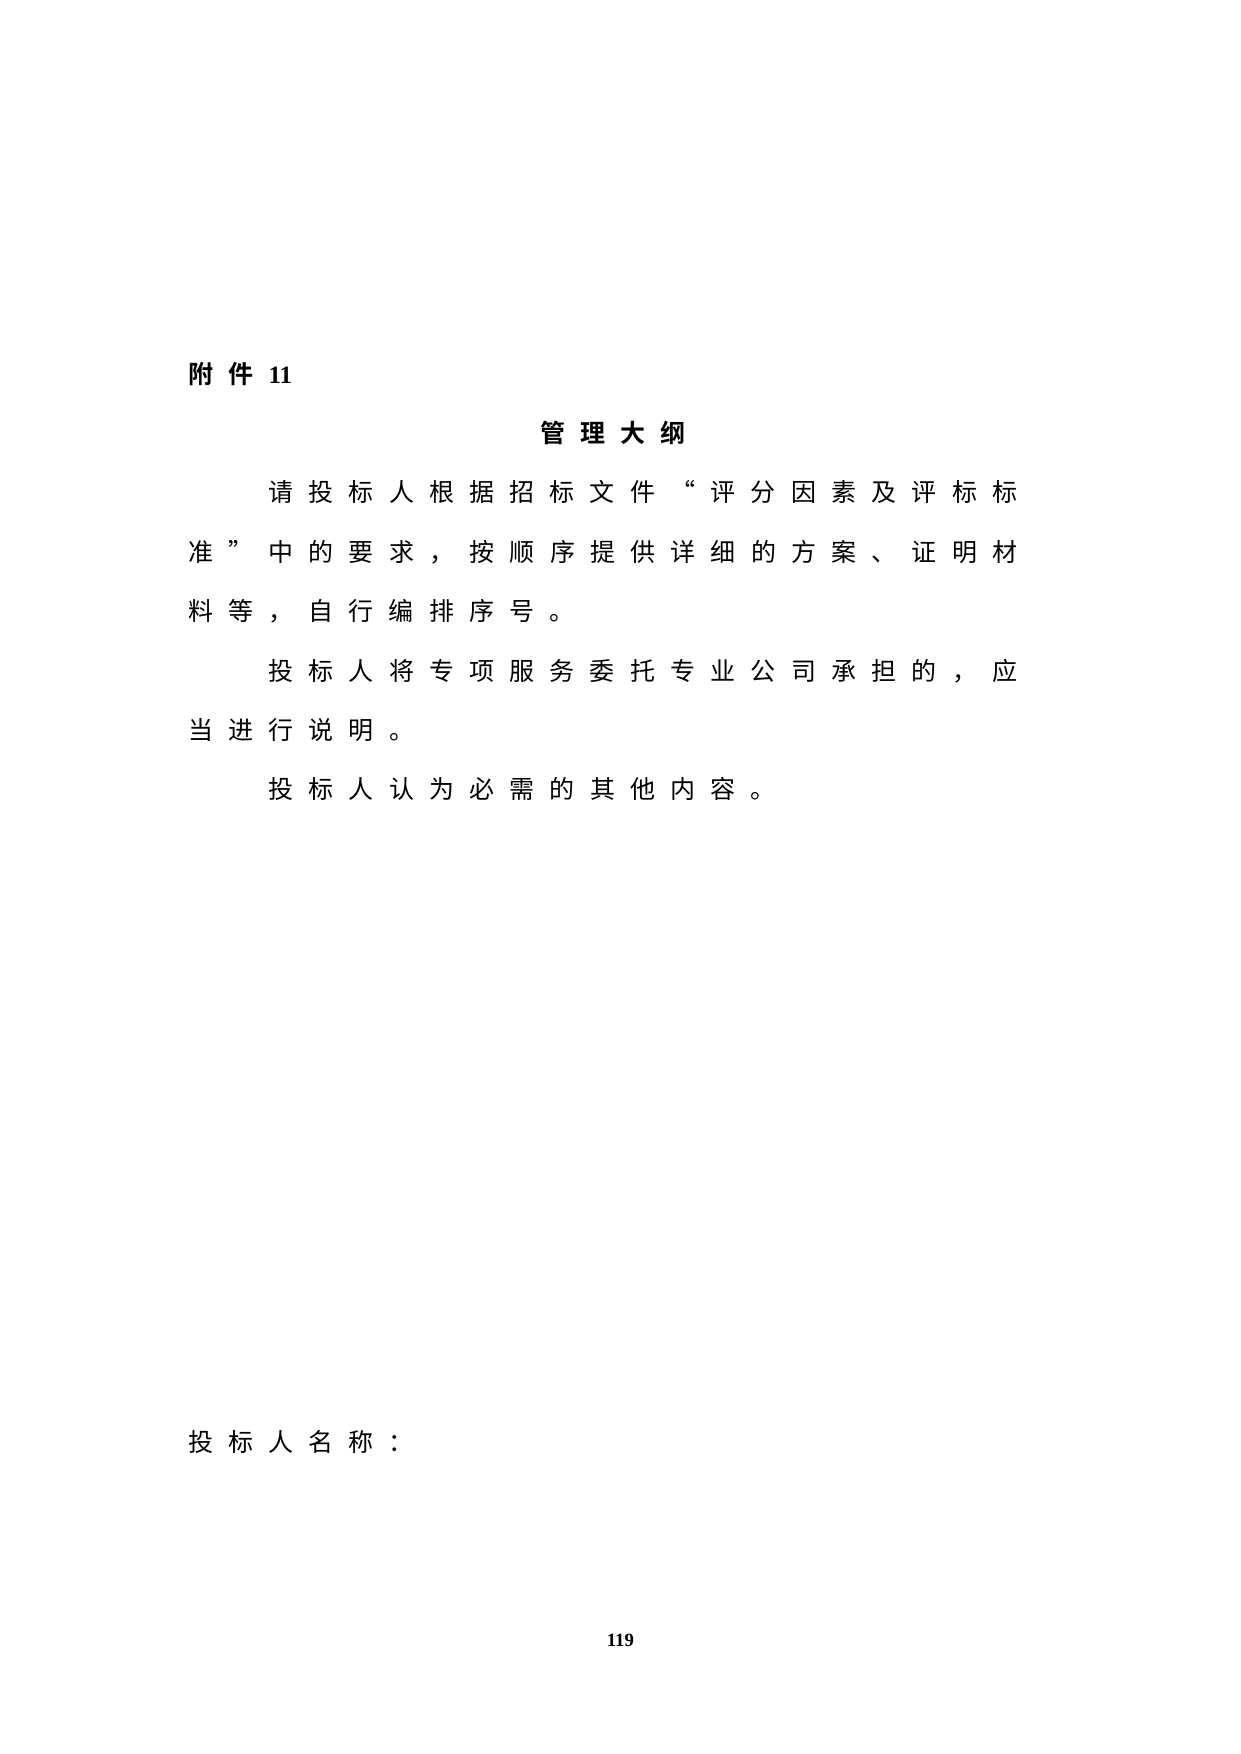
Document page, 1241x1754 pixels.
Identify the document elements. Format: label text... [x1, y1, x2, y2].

text 附件11 [188, 343, 1052, 402]
text 投标人将专项服务委托专业公司承担的，应当进行说明。 [188, 639, 1052, 758]
text 管理大纲 [188, 402, 1052, 461]
text 投标人认为必需的其他内容。 [188, 758, 1052, 818]
text 投标人名称： [188, 1411, 1043, 1471]
text 请投标人根据招标文件“评分因素及评标标准”中的要求，按顺序提供详细的方案、证明材料等，自行编排序号。 [188, 461, 1052, 639]
